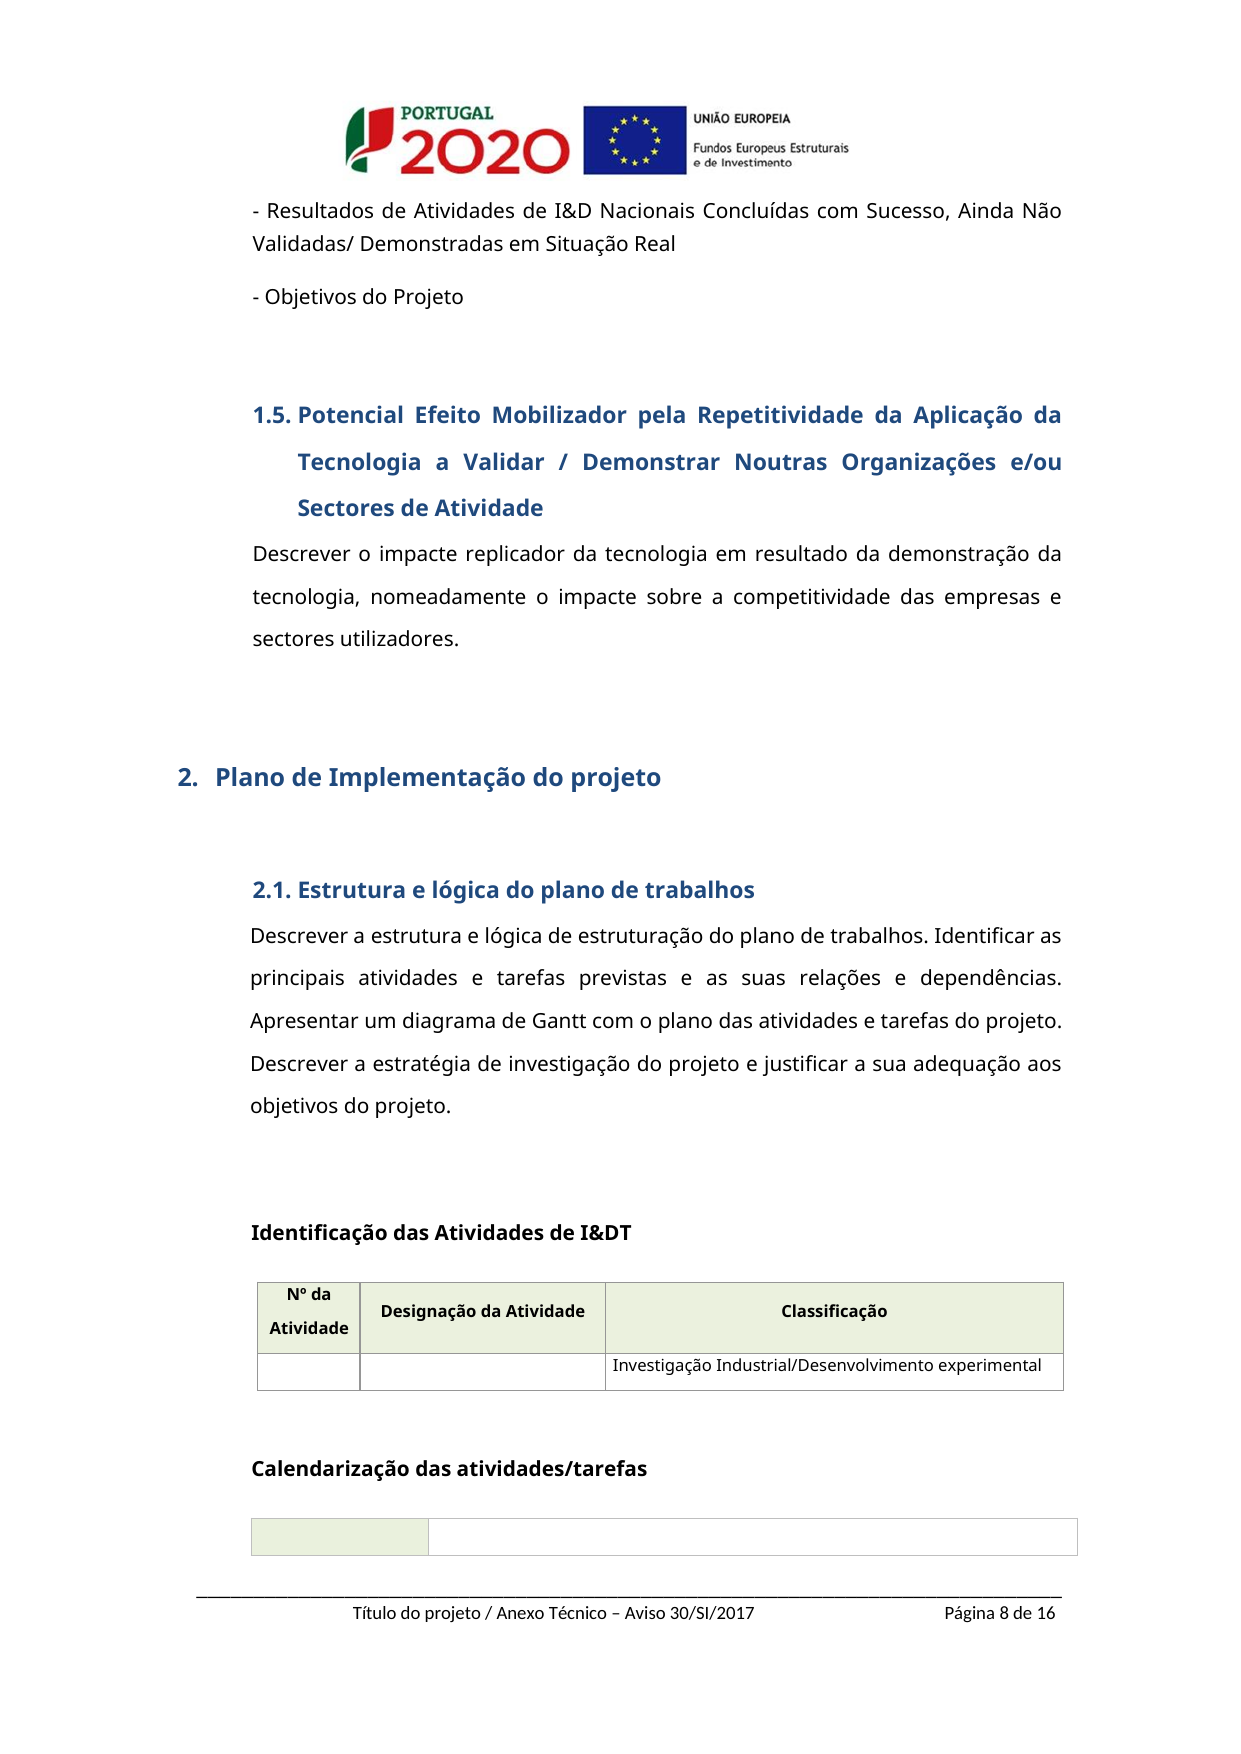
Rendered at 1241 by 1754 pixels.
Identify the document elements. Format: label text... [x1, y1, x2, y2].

subtitle Estrutura e lógica do plano de trabalhos [252, 874, 1063, 905]
table_header Atividade [252, 1519, 428, 1555]
table_cell [258, 1354, 359, 1389]
table_header [429, 1519, 1077, 1555]
list Descrever o impacte replicador da tecnologia em resultado da demonstração da tecnologia, nomeadamente o impacte sobre a competitividade das empresas e sectores utilizadores. [252, 539, 1063, 653]
picture [338, 73, 903, 196]
table_header Classificação [606, 1283, 1063, 1353]
text Identificação das Atividades de I&DT [215, 1218, 1063, 1247]
text Descrever a estrutura e lógica de estruturação do plano de trabalhos. Identificar as principais atividades e tarefas previstas e as suas relações e dependências. Apresentar um diagrama de Gantt com o plano das atividades e tarefas do projeto. Descrever a estratégia de investigação do projeto e justificar a sua adequação aos objetivos do projeto. [250, 921, 1063, 1120]
table_cell [361, 1354, 605, 1389]
subtitle Plano de Implementação do projeto [177, 759, 1063, 794]
table_cell Investigação Industrial/Desenvolvimento experimental [606, 1354, 1063, 1389]
text - Resultados de Atividades de I&D Nacionais Concluídas com Sucesso, Ainda Não Validadas/ Demonstradas em Situação Real [252, 196, 1063, 257]
subtitle Potencial Efeito Mobilizador pela Repetitividade da Aplicação da Tecnologia a Validar / Demonstrar Noutras Organizações e/ou Sectores de Atividade [252, 398, 1063, 523]
text Calendarização das atividades/tarefas [251, 1454, 1063, 1482]
text - Objetivos do Projeto [252, 282, 1063, 311]
table_header Designação da Atividade [361, 1283, 605, 1353]
table_header Nº da Atividade [258, 1283, 359, 1353]
